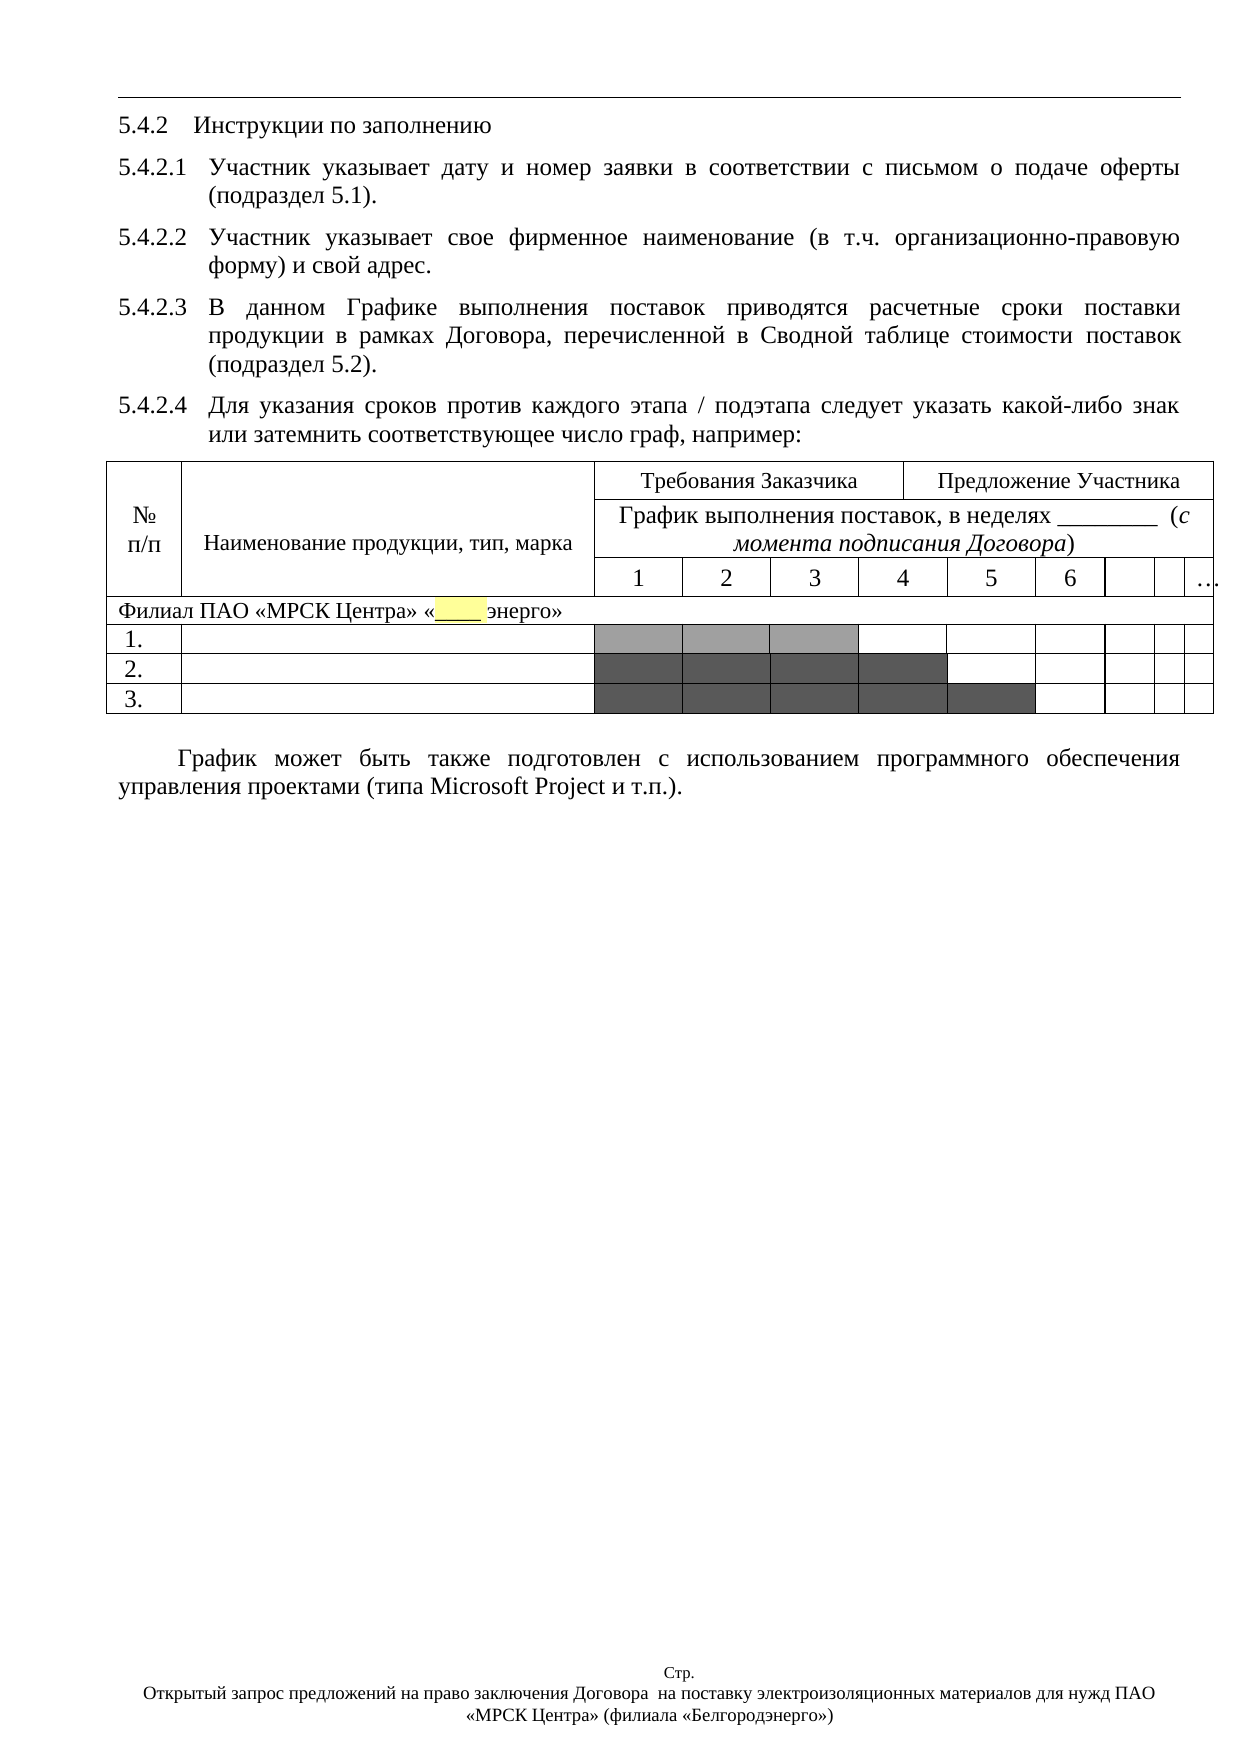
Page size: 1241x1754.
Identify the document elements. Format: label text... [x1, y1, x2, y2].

table_cell 4 [859, 558, 947, 596]
table_cell [859, 654, 947, 683]
table_header Наименование продукции, тип, марка [182, 462, 594, 596]
list Для указания сроков против каждого этапа / подэтапа следует указать какой-либо знак или затемнить соответствующее число граф, например: [118, 391, 1181, 448]
table_cell [859, 684, 947, 713]
table_cell [948, 654, 1035, 683]
table_header Требования Заказчика [595, 462, 903, 499]
table_cell [771, 654, 858, 683]
table_cell … [1185, 558, 1213, 596]
table_cell [1185, 684, 1213, 713]
table_cell [1155, 625, 1184, 653]
table_header Предложение Участника [904, 462, 1213, 499]
table_cell [107, 625, 181, 653]
table_cell [1106, 654, 1154, 683]
subtitle Инструкции по заполнению [118, 111, 1181, 139]
table_cell 5 [948, 558, 1035, 596]
list Участник указывает дату и номер заявки в соответствии с письмом о подаче оферты (подраздел 5.1). [118, 152, 1181, 209]
table_cell [683, 654, 770, 683]
table_cell Филиал ПАО «МРСК Центра» «____ энерго» [487, 597, 1213, 623]
table_cell 6 [1036, 558, 1104, 596]
table_cell [107, 684, 181, 713]
table_cell [1155, 654, 1184, 683]
table_cell [683, 625, 769, 653]
table_cell 2 [683, 558, 770, 596]
table_cell [595, 654, 682, 683]
table_cell [1185, 625, 1213, 653]
table_cell [859, 625, 946, 653]
table_cell Филиал ПАО «МРСК Центра» «____ энерго» [107, 597, 435, 623]
table_cell [182, 625, 594, 653]
table_cell [1106, 558, 1154, 596]
table_cell 3 [771, 558, 858, 596]
table_cell [595, 684, 682, 713]
table_cell [595, 625, 682, 653]
table_cell [1185, 654, 1213, 683]
table_cell [1036, 654, 1104, 683]
table_cell [683, 684, 770, 713]
table_cell [182, 684, 594, 713]
table_cell [1106, 684, 1154, 713]
table_cell [107, 654, 181, 683]
table_cell [1036, 625, 1104, 653]
table_cell [1155, 684, 1184, 713]
list В данном Графике выполнения поставок приводятся расчетные сроки поставки продукции в рамках Договора, перечисленной в Сводной таблице стоимости поставок (подраздел 5.2). [118, 292, 1181, 378]
table_cell [1036, 684, 1104, 713]
table_cell 1 [595, 558, 682, 596]
table_cell [1155, 558, 1184, 596]
table_header № п/п [107, 462, 181, 596]
table_cell [770, 625, 858, 653]
table_cell [948, 684, 1035, 713]
text График может быть также подготовлен с использованием программного обеспечения управления проектами (типа Microsoft Project и т.п.). [118, 743, 1181, 800]
table_cell [1106, 625, 1154, 653]
table_cell [182, 654, 594, 683]
table_cell [947, 625, 1035, 653]
list Участник указывает свое фирменное наименование (в т.ч. организационно-правовую форму) и свой адрес. [118, 222, 1181, 279]
table_cell График выполнения поставок, в неделях ________ (с момента подписания Договора) [595, 500, 1213, 557]
table_cell [771, 684, 858, 713]
